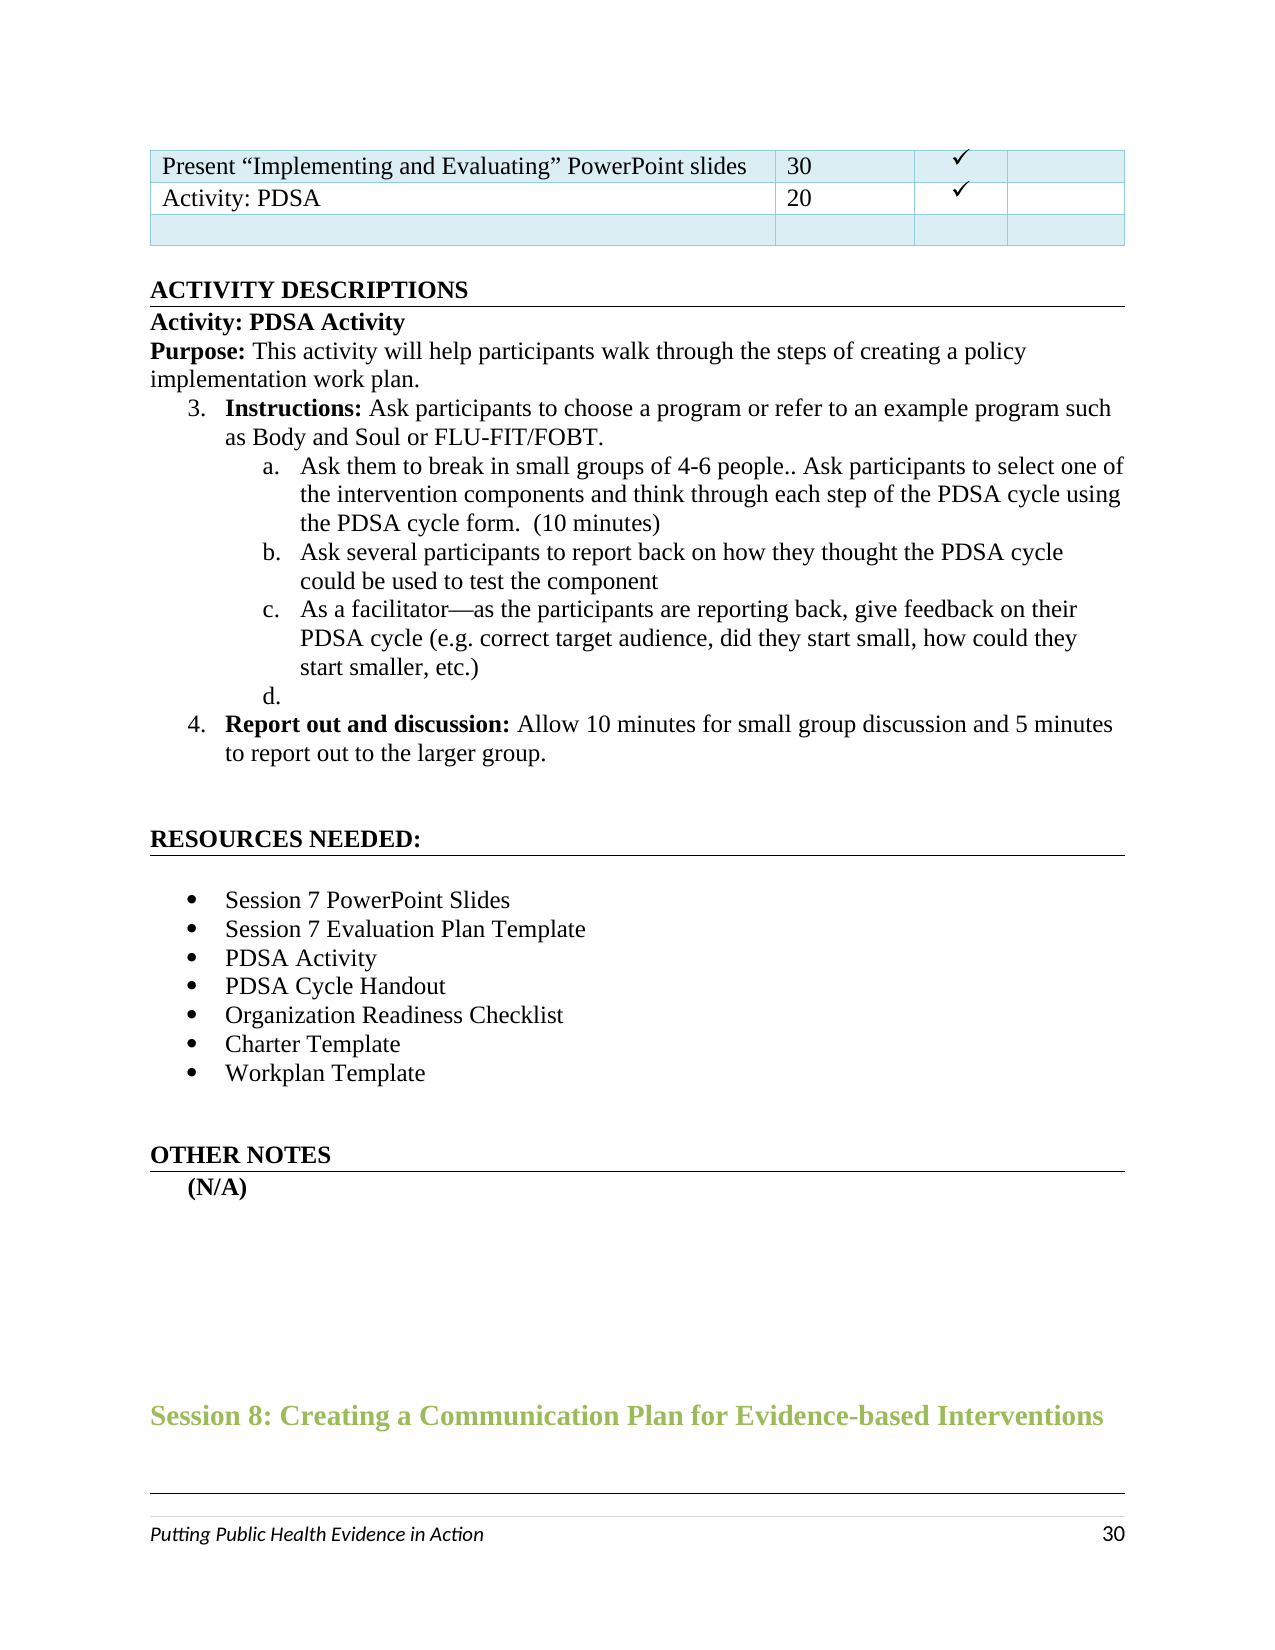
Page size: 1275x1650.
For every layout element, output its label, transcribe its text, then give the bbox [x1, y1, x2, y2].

table_cell [915, 215, 1007, 245]
table_cell [915, 151, 1007, 182]
list Session 8: Creating a Communication Plan for Evidence-based Interventions [150, 1398, 1125, 1493]
list Ask several participants to report back on how they thought the PDSA cycle could be used to test the component [262, 537, 1125, 594]
text Purpose: This activity will help participants walk through the steps of creating a policy implementation work plan. [150, 336, 1125, 393]
list Report out and discussion: Allow 10 minutes for small group discussion and 5 minutes to report out to the larger group. [187, 709, 1125, 767]
list As a facilitator—as the participants are reporting back, give feedback on their PDSA cycle (e.g. correct target audience, did they start small, how could they start smaller, etc.) [262, 594, 1125, 681]
list PDSA Activity [187, 943, 1125, 971]
list Session 7 Evaluation Plan Template [187, 914, 1125, 943]
text ACTIVITY DESCRIPTIONS [150, 275, 1125, 306]
list PDSA Cycle Handout [187, 971, 1125, 1000]
table_cell [915, 183, 1007, 213]
list Charter Template [187, 1029, 1125, 1058]
text (N/A) [187, 1172, 1125, 1201]
table_cell [1008, 151, 1124, 182]
table_cell [151, 215, 775, 245]
list Workplan Template [187, 1058, 1125, 1086]
text RESOURCES NEEDED: [150, 824, 1125, 855]
table_cell 20 [776, 183, 914, 213]
text Activity: PDSA Activity [150, 307, 1125, 336]
list Organization Readiness Checklist [187, 1000, 1125, 1029]
table_cell [1008, 215, 1124, 245]
text OTHER NOTES [150, 1140, 1125, 1171]
table_cell 30 [776, 151, 914, 182]
table_cell [1008, 183, 1124, 213]
list Instructions: Ask participants to choose a program or refer to an example program such as Body and Soul or FLU-FIT/FOBT. [187, 393, 1125, 451]
list Session 7 PowerPoint Slides [187, 885, 1125, 914]
table_cell Present “Implementing and Evaluating” PowerPoint slides [151, 151, 775, 182]
table_cell Activity: PDSA [151, 183, 775, 213]
table_cell [776, 215, 914, 245]
list Ask them to break in small groups of 4-6 people.. Ask participants to select one of the intervention components and think through each step of the PDSA cycle using the PDSA cycle form. (10 minutes) [262, 451, 1125, 537]
